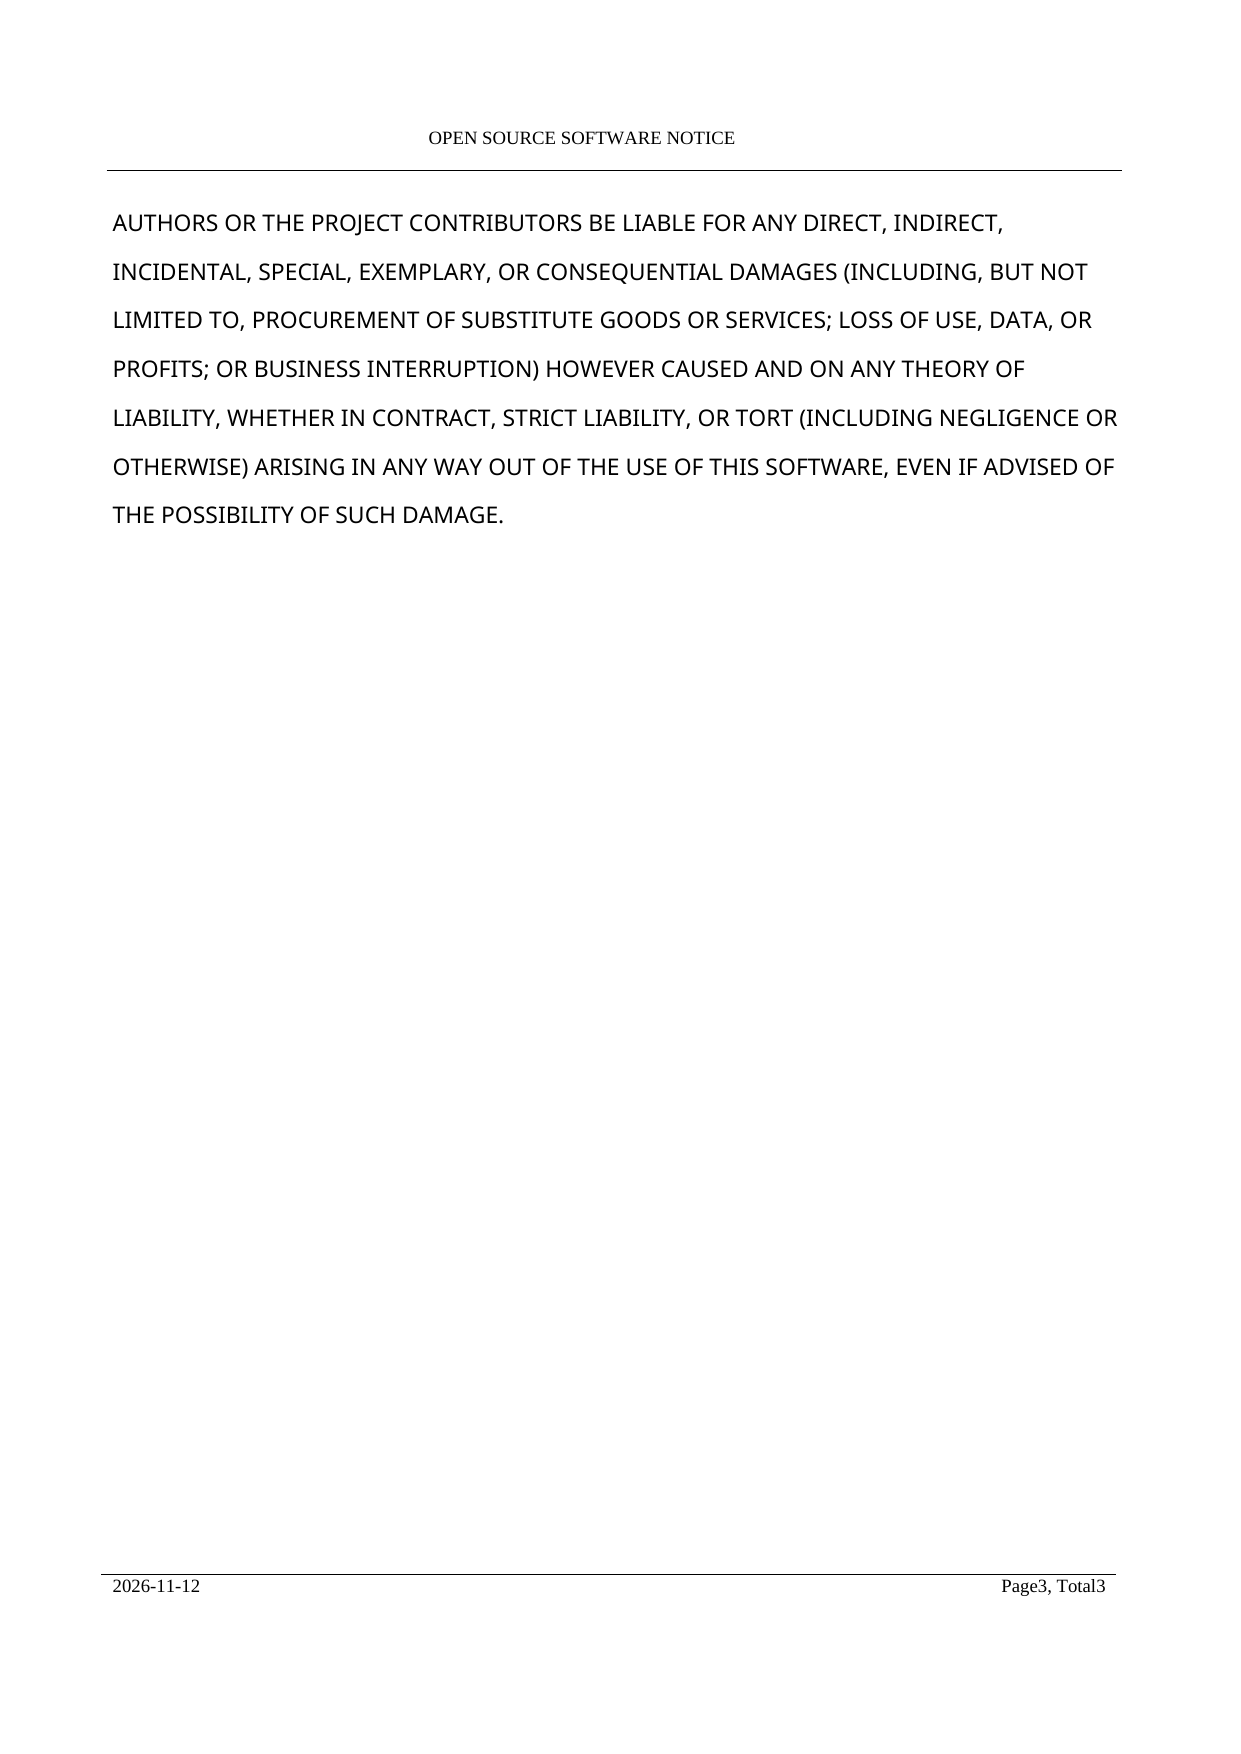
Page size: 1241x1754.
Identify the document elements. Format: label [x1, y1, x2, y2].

text [112, 206, 1128, 531]
